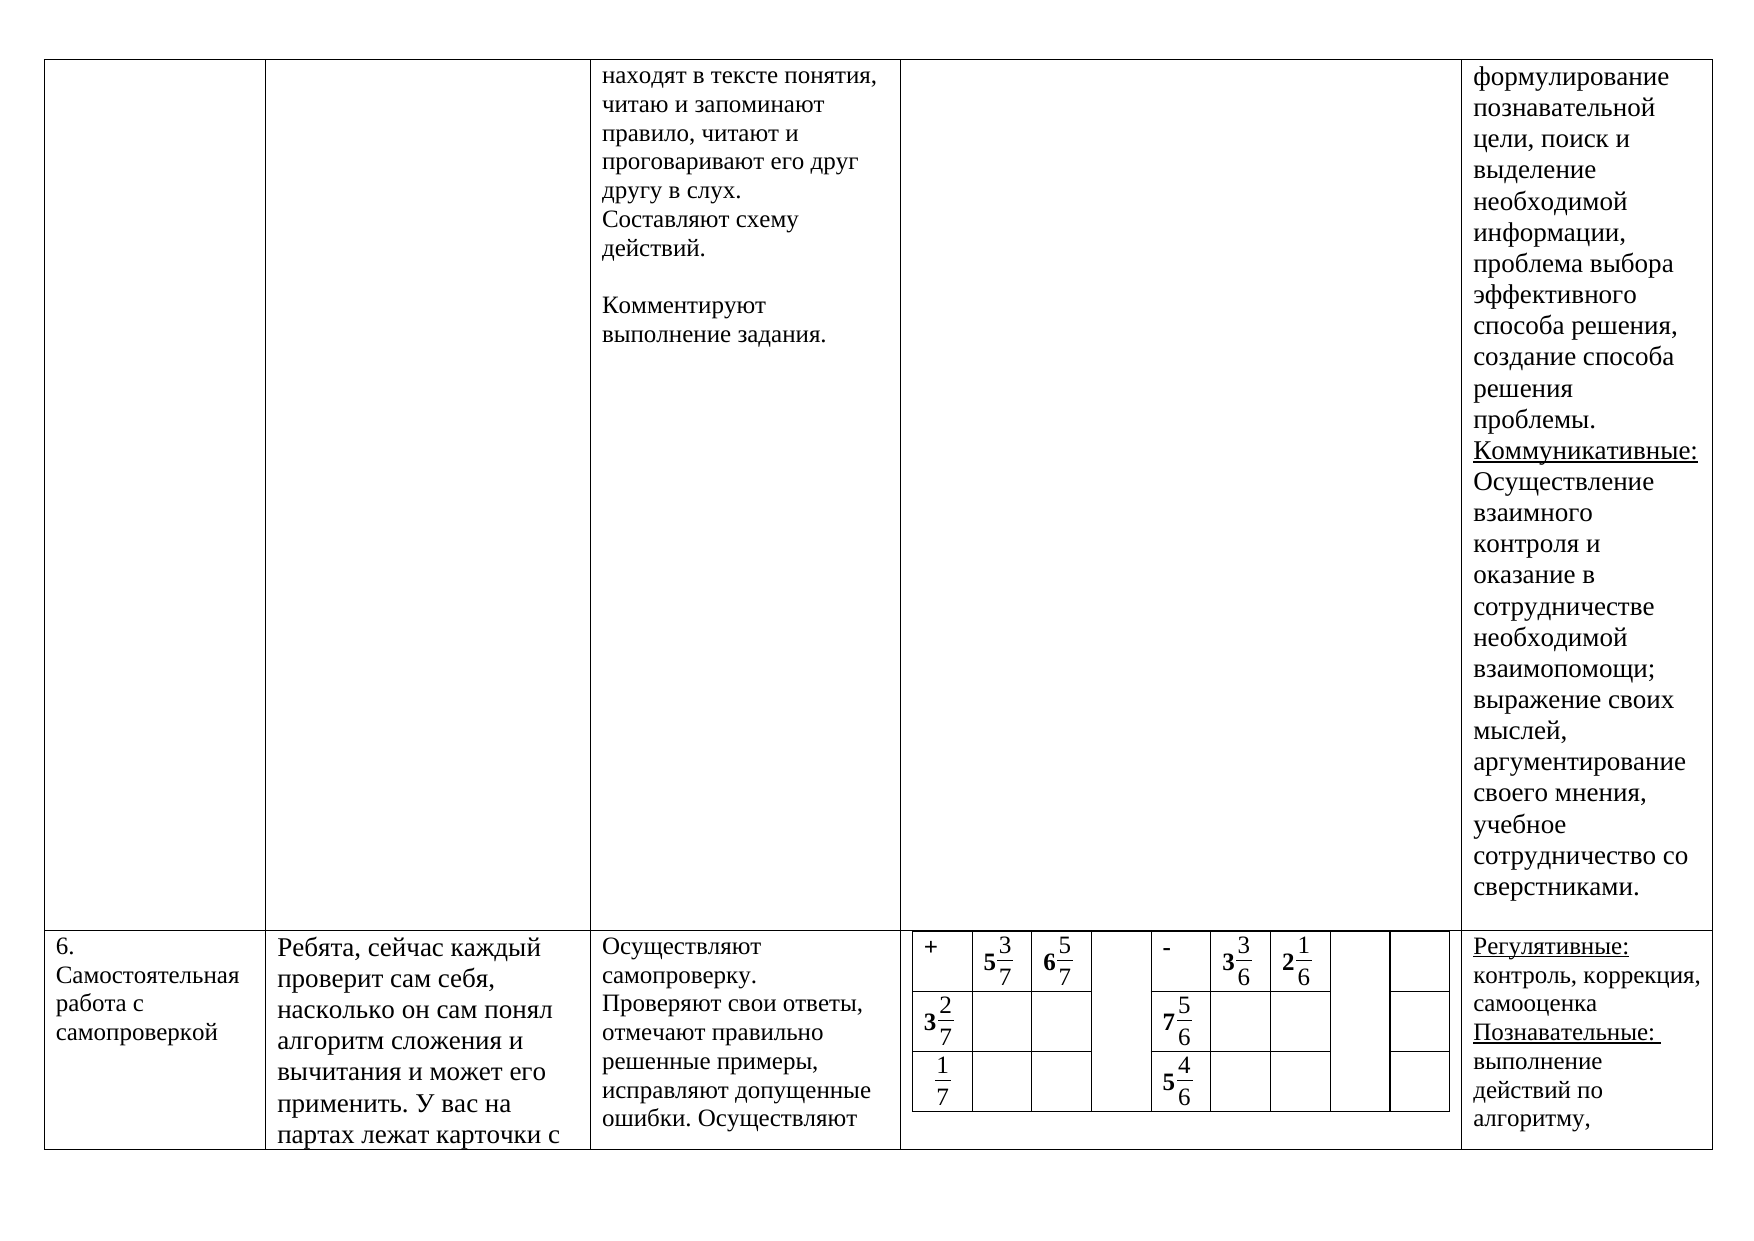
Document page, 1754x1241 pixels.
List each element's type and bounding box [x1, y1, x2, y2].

table_cell [591, 60, 900, 930]
table_cell [1462, 931, 1712, 1149]
table_cell [1462, 60, 1712, 930]
table_cell [266, 60, 590, 930]
table_cell [901, 931, 1461, 1149]
table_cell [45, 60, 265, 930]
table_cell [266, 931, 590, 1149]
table_cell [45, 931, 265, 1149]
table_cell [901, 60, 1461, 930]
table_cell [591, 931, 900, 1149]
